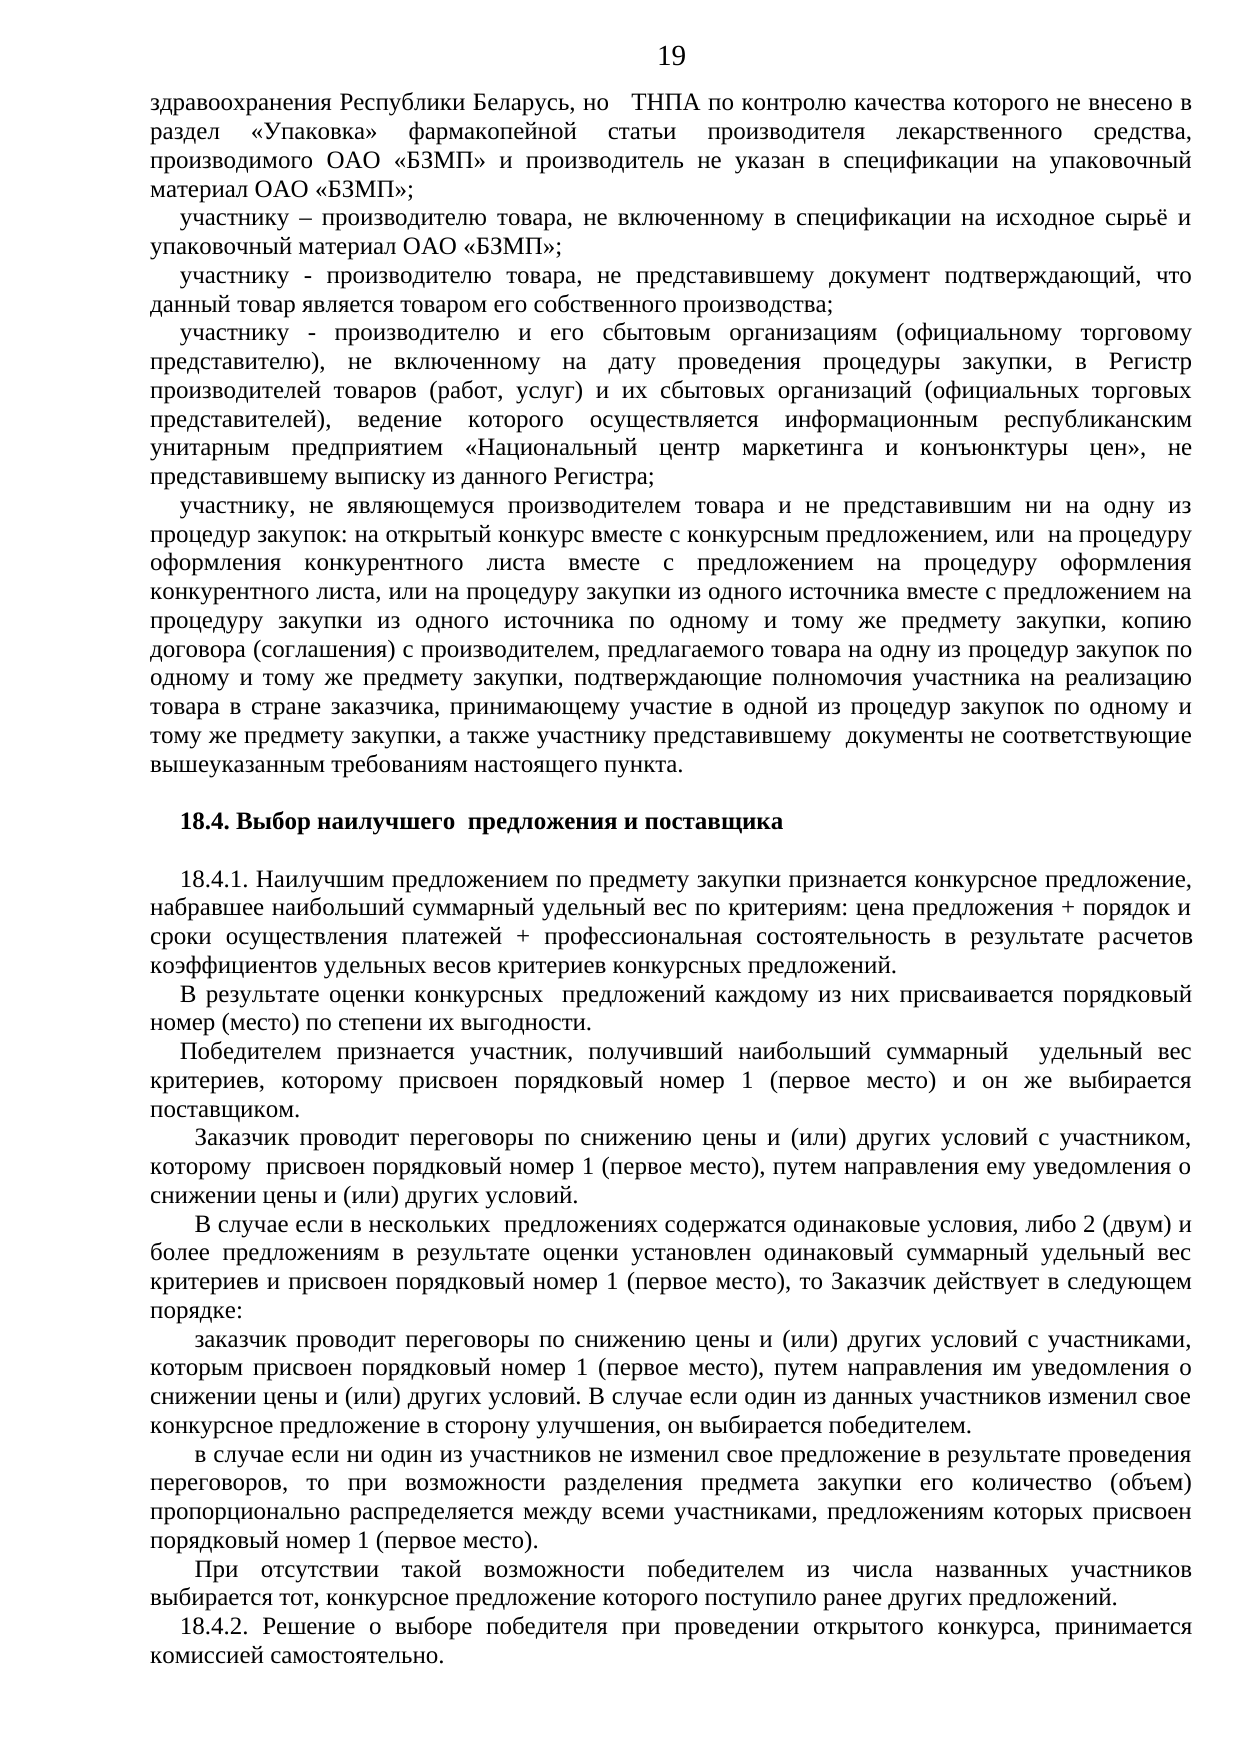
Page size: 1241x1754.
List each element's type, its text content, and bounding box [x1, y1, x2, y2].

text Заказчик проводит переговоры по снижению цены и (или) других условий с участником, которому присвоен порядковый номер 1 (первое место), путем направления ему уведомления о снижении цены и (или) других условий. [150, 1122, 1193, 1209]
text В результате оценки конкурсных предложений каждому из них присваивается порядковый номер (место) по степени их выгодности. [150, 979, 1193, 1036]
text участнику – производителю товара, не включенному в спецификации на исходное сырьё и упаковочный материал ОАО «БЗМП»; [150, 202, 1193, 260]
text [150, 87, 1193, 202]
text 18.4. Выбор наилучшего предложения и поставщика [150, 806, 1193, 835]
text участнику - производителю и его сбытовым организациям (официальному торговому представителю), не включенному на дату проведения процедуры закупки, в Регистр производителей товаров (работ, услуг) и их сбытовых организаций (официальных торговых представителей), ведение которого осуществляется информационным республиканским унитарным предприятием «Национальный центр маркетинга и конъюнктуры цен», не представившему выписку из данного Регистра; [150, 317, 1193, 490]
text участнику, не являющемуся производителем товара и не представившим ни на одну из процедур закупок: на открытый конкурс вместе с конкурсным предложением, или на процедуру оформления конкурентного листа вместе с предложением на процедуру оформления конкурентного листа, или на процедуру закупки из одного источника вместе с предложением на процедуру закупки из одного источника по одному и тому же предмету закупки, копию договора (соглашения) с производителем, предлагаемого товара на одну из процедур закупок по одному и тому же предмету закупки, подтверждающие полномочия участника на реализацию товара в стране заказчика, принимающему участие в одной из процедур закупок по одному и тому же предмету закупки, а также участнику представившему документы не соответствующие вышеуказанным требованиям настоящего пункта. [150, 490, 1193, 777]
text участнику - производителю товара, не представившему документ подтверждающий, что данный товар является товаром его собственного производства; [150, 260, 1193, 317]
text Победителем признается участник, получивший наибольший суммарный удельный вес критериев, которому присвоен порядковый номер 1 (первое место) и он же выбирается поставщиком. [150, 1036, 1193, 1122]
text заказчик проводит переговоры по снижению цены и (или) других условий с участниками, которым присвоен порядковый номер 1 (первое место), путем направления им уведомления о снижении цены и (или) других условий. В случае если один из данных участников изменил свое конкурсное предложение в сторону улучшения, он выбирается победителем. [150, 1324, 1193, 1439]
text В случае если в нескольких предложениях содержатся одинаковые условия, либо 2 (двум) и более предложениям в результате оценки установлен одинаковый суммарный удельный вес критериев и присвоен порядковый номер 1 (первое место), то Заказчик действует в следующем порядке: [150, 1209, 1193, 1324]
text в случае если ни один из участников не изменил свое предложение в результате проведения переговоров, то при возможности разделения предмета закупки его количество (объем) пропорционально распределяется между всеми участниками, предложениям которых присвоен порядковый номер 1 (первое место). [150, 1439, 1193, 1554]
text 18.4.1. Наилучшим предложением по предмету закупки признается конкурсное предложение, набравшее наибольший суммарный удельный вес по критериям: цена предложения + порядок и сроки осуществления платежей + профессиональная состоятельность в результате расчетов коэффициентов удельных весов критериев конкурсных предложений. [150, 864, 1193, 979]
text При отсутствии такой возможности победителем из числа названных участников выбирается тот, конкурсное предложение которого поступило ранее других предложений. [150, 1554, 1193, 1611]
text 18.4.2. Решение о выборе победителя при проведении открытого конкурса, принимается комиссией самостоятельно. [150, 1611, 1193, 1669]
